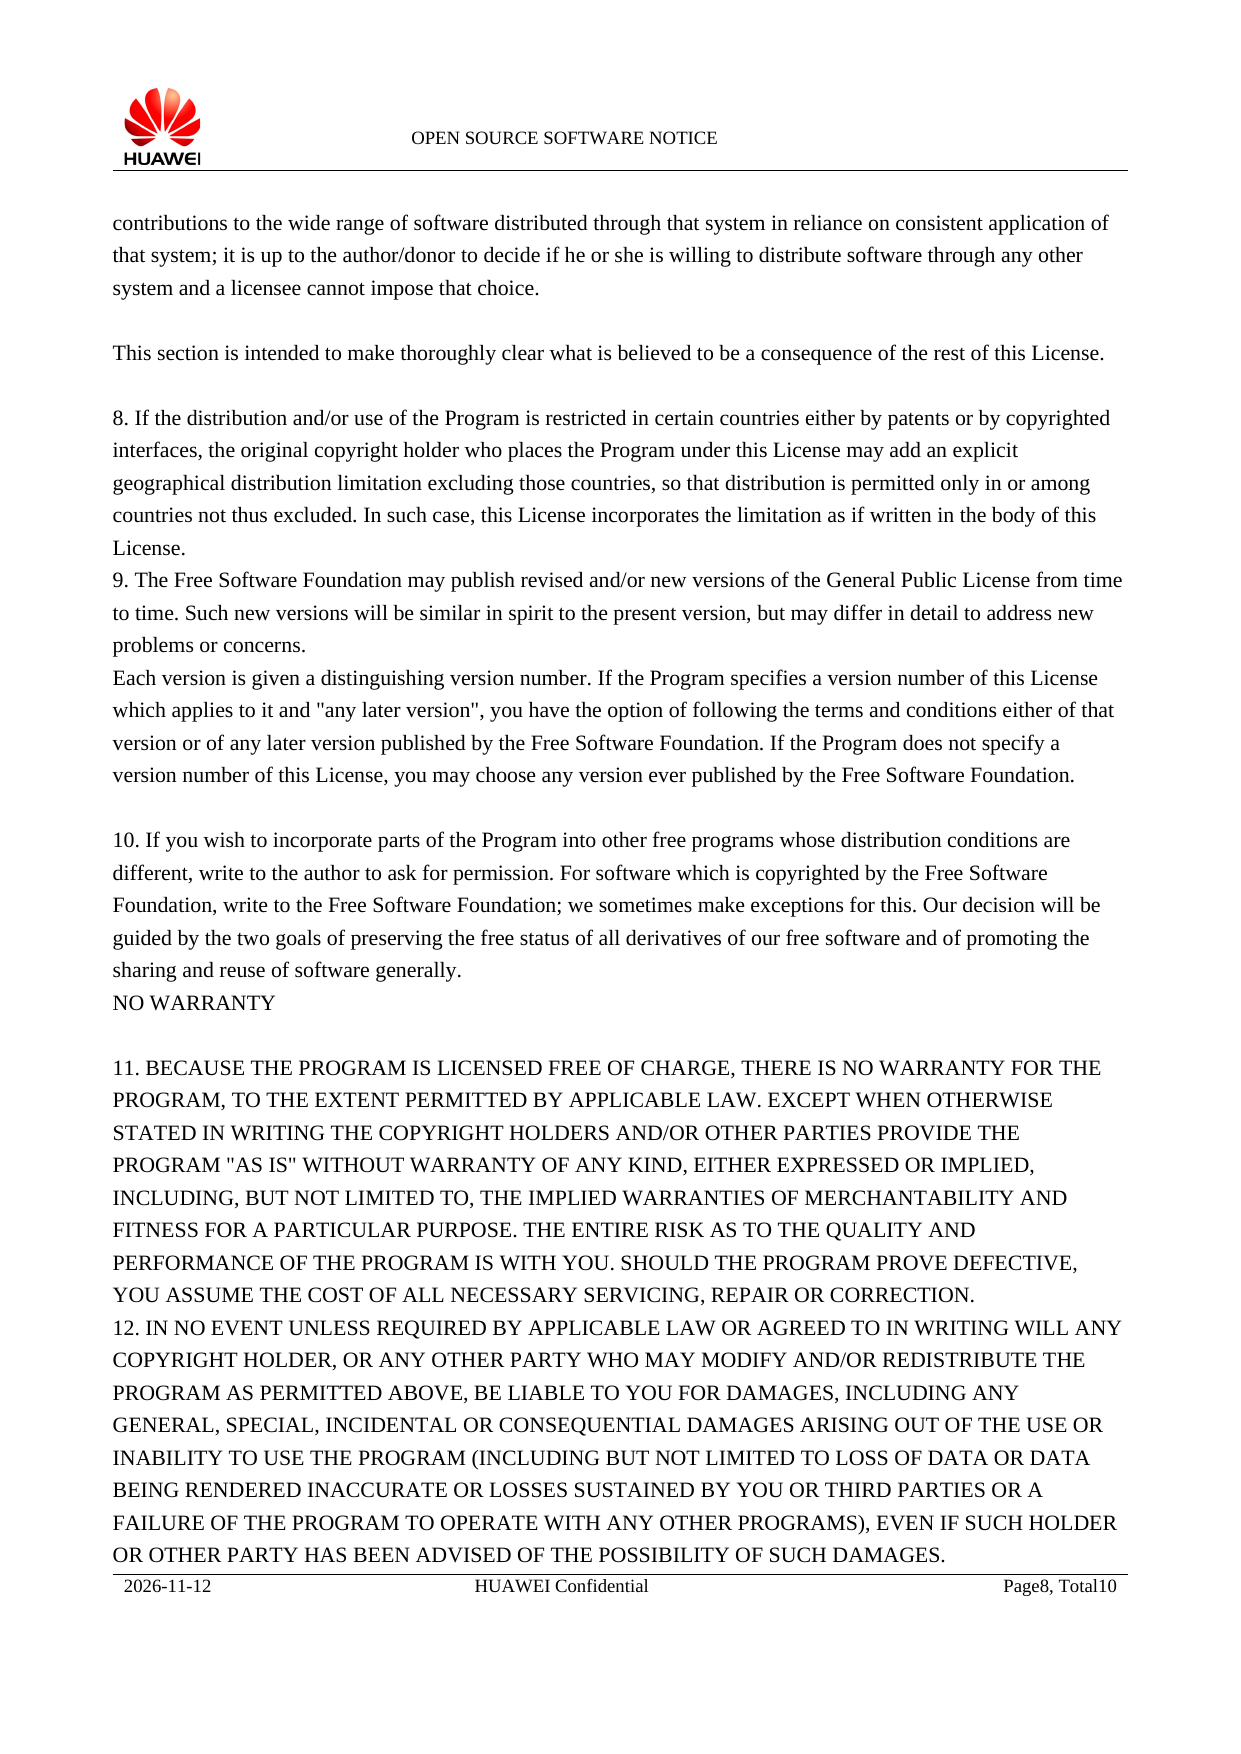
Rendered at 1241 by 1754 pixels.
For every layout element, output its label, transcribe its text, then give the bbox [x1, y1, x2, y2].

picture [124, 88, 201, 165]
